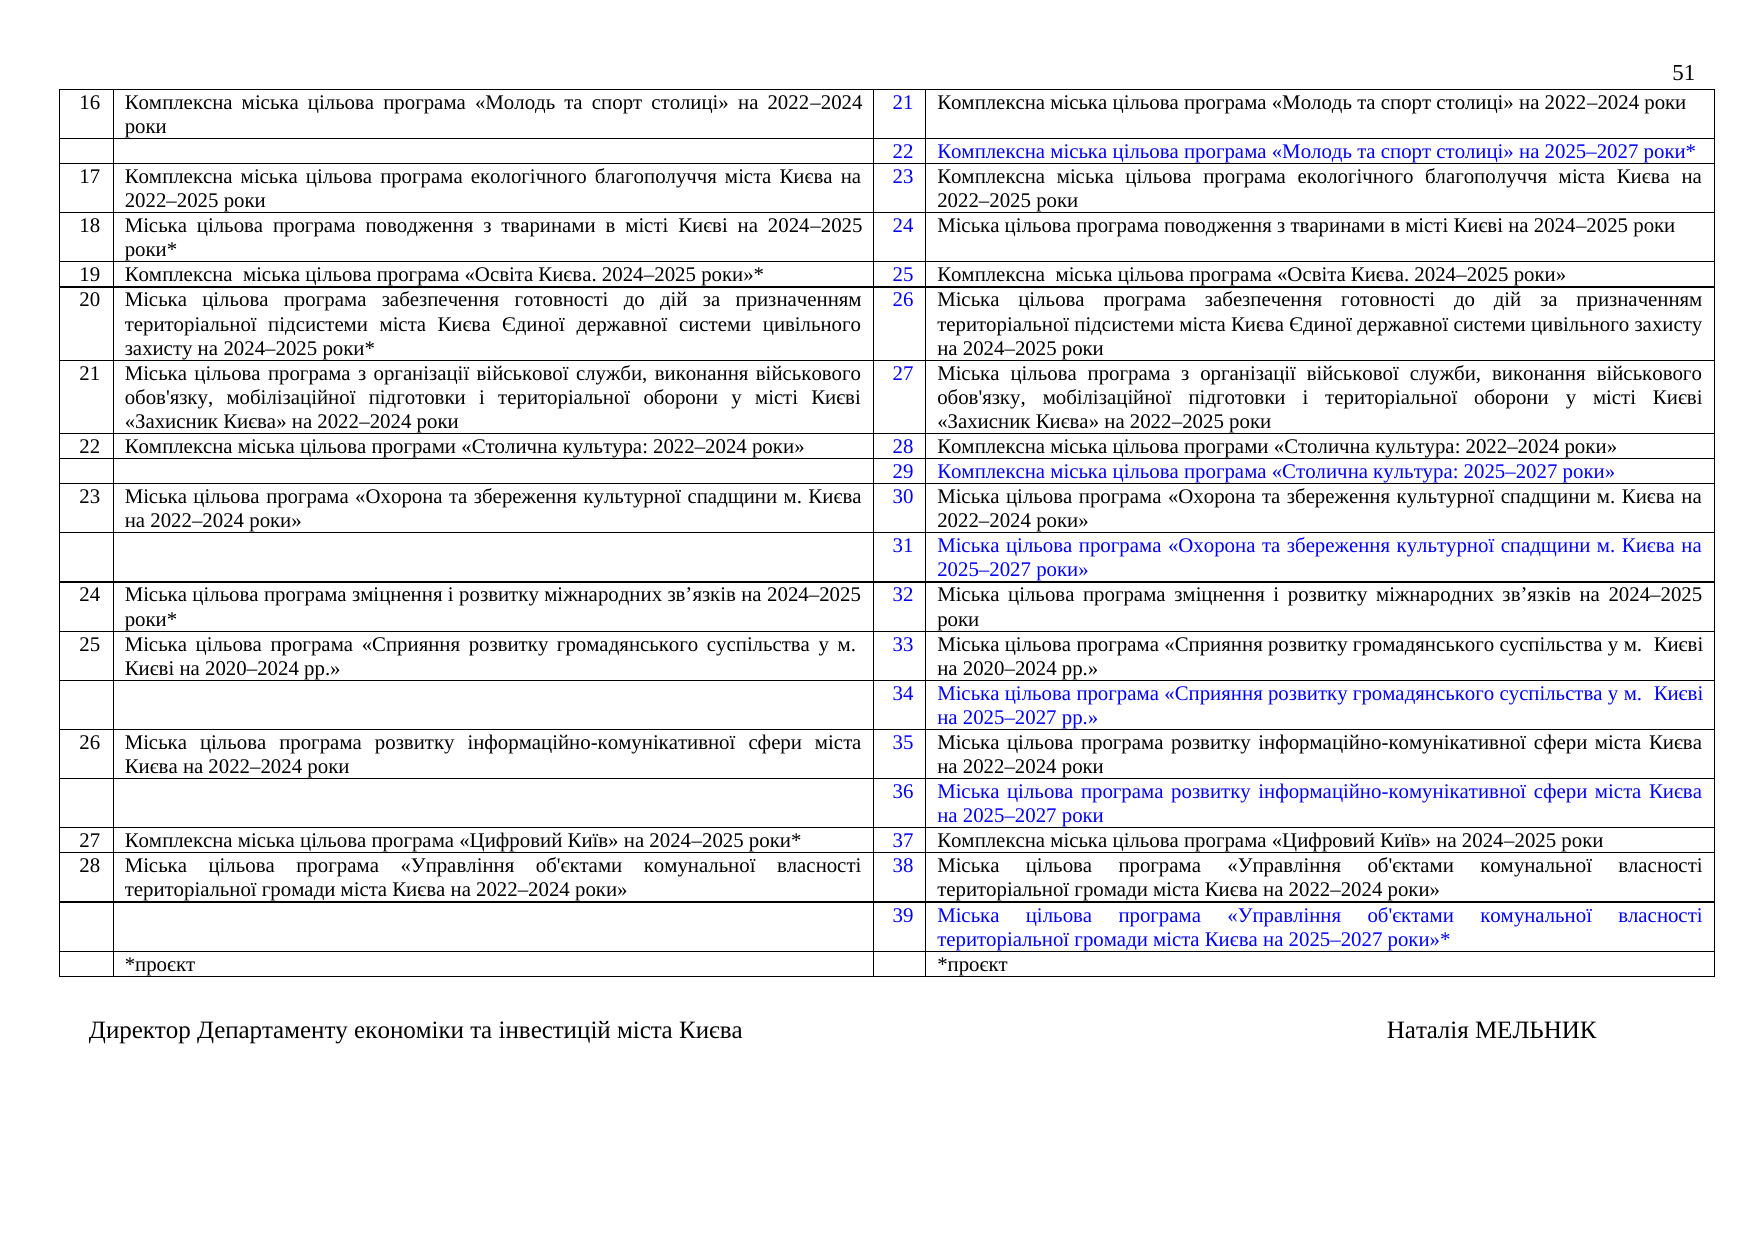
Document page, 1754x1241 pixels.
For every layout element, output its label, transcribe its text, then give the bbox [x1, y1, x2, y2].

table_cell Міська цільова програма зміцнення і розвитку міжнародних зв’язків на 2024–2025 роки [926, 583, 1714, 631]
table_cell Міська цільова програма «Охорона та збереження культурної спадщини м. Києва на 2025–2027 роки» [926, 533, 1714, 581]
table_cell 17 [60, 164, 113, 212]
table_cell Комплексна міська цільова програма «Молодь та спорт столиці» на 2022–2024 роки [114, 90, 873, 138]
table_cell 37 [874, 828, 925, 852]
table_cell 39 [874, 903, 925, 951]
table_cell [114, 903, 873, 951]
table_cell Комплексна міська цільова програма «Цифровий Київ» на 2024–2025 роки* [114, 828, 873, 852]
table_cell Міська цільова програма «Управління об'єктами комунальної власності територіальної громади міста Києва на 2025–2027 роки»* [926, 903, 1714, 951]
table_cell 19 [60, 262, 113, 286]
table_cell 20 [60, 288, 113, 359]
table_cell 22 [874, 139, 925, 163]
table_cell Міська цільова програма з організації військової служби, виконання військового обов'язку, мобілізаційної підготовки і територіальної оборони у місті Києві «Захисник Києва» на 2022–2025 роки [926, 361, 1714, 433]
table_cell 33 [874, 632, 925, 680]
table_cell [114, 533, 873, 581]
table_cell Комплексна міська цільова програма «Цифровий Київ» на 2024–2025 роки [926, 828, 1714, 852]
table_cell 34 [874, 681, 925, 729]
table_cell Міська цільова програма розвитку інформаційно-комунікативної сфери міста Києва на 2022–2024 роки [114, 730, 873, 778]
table_cell Міська цільова програма «Управління об'єктами комунальної власності територіальної громади міста Києва на 2022–2024 роки» [114, 853, 873, 901]
table_cell 32 [874, 583, 925, 631]
table_cell 26 [60, 730, 113, 778]
table_cell 25 [60, 632, 113, 680]
table_cell 22 [60, 434, 113, 458]
table_cell 30 [874, 484, 925, 532]
table_cell Міська цільова програма з організації військової служби, виконання військового обов'язку, мобілізаційної підготовки і територіальної оборони у місті Києві «Захисник Києва» на 2022–2024 роки [114, 361, 873, 433]
table_cell Комплексна міська цільова програма «Освіта Києва. 2024–2025 роки» [926, 262, 1714, 286]
table_cell Комплексна міська цільова програма екологічного благополуччя міста Києва на 2022–2025 роки [926, 164, 1714, 212]
table_cell 28 [874, 434, 925, 458]
table_cell Міська цільова програма розвитку інформаційно-комунікативної сфери міста Києва на 2025–2027 роки [926, 779, 1714, 827]
table_cell [60, 903, 113, 951]
table_cell [60, 533, 113, 581]
table_cell 38 [874, 853, 925, 901]
table_cell 28 [60, 853, 113, 901]
table_cell 36 [874, 779, 925, 827]
table_cell Міська цільова програма зміцнення і розвитку міжнародних зв’язків на 2024–2025 роки* [114, 583, 873, 631]
table_cell 16 [60, 90, 113, 138]
table_cell 21 [874, 90, 925, 138]
table_cell *проєкт [114, 952, 873, 976]
table_cell 23 [60, 484, 113, 532]
table_cell Комплексна міська цільова програма «Молодь та спорт столиці» на 2025–2027 роки* [926, 139, 1714, 163]
table_cell 27 [874, 361, 925, 433]
table_cell [114, 681, 873, 729]
table_cell [60, 459, 113, 483]
text Директор Департаменту економіки та інвестицій міста Києва Наталія МЕЛЬНИК [89, 1015, 1695, 1044]
table_cell [60, 952, 113, 976]
table_cell [60, 779, 113, 827]
table_cell *проєкт [926, 952, 1714, 976]
table_cell Міська цільова програма «Сприяння розвитку громадянського суспільства у м. Києві на 2025–2027 рр.» [926, 681, 1714, 729]
table_cell Міська цільова програма забезпечення готовності до дій за призначенням територіальної підсистеми міста Києва Єдиної державної системи цивільного захисту на 2024–2025 роки* [114, 288, 873, 359]
table_cell Міська цільова програма забезпечення готовності до дій за призначенням територіальної підсистеми міста Києва Єдиної державної системи цивільного захисту на 2024–2025 роки [926, 288, 1714, 359]
table_cell 27 [60, 828, 113, 852]
table_cell Міська цільова програма «Охорона та збереження культурної спадщини м. Києва на 2022–2024 роки» [114, 484, 873, 532]
table_cell Міська цільова програма «Управління об'єктами комунальної власності територіальної громади міста Києва на 2022–2024 роки» [926, 853, 1714, 901]
table_cell [60, 139, 113, 163]
table_cell Комплексна міська цільова програми «Столична культура: 2022–2024 роки» [114, 434, 873, 458]
table_cell 31 [874, 533, 925, 581]
table_cell 23 [874, 164, 925, 212]
table_cell Комплексна міська цільова програма «Молодь та спорт столиці» на 2022–2024 роки [926, 90, 1714, 138]
table_cell Міська цільова програма «Охорона та збереження культурної спадщини м. Києва на 2022–2024 роки» [926, 484, 1714, 532]
table_cell Міська цільова програма поводження з тваринами в місті Києві на 2024–2025 роки [926, 213, 1714, 261]
table_cell 18 [60, 213, 113, 261]
table_cell Комплексна міська цільова програма «Освіта Києва. 2024–2025 роки»* [114, 262, 873, 286]
table_cell 21 [60, 361, 113, 433]
table_cell Комплексна міська цільова програми «Столична культура: 2022–2024 роки» [926, 434, 1714, 458]
table_cell 35 [874, 730, 925, 778]
table_cell Міська цільова програма «Сприяння розвитку громадянського суспільства у м. Києві на 2020–2024 рр.» [114, 632, 873, 680]
table_cell [114, 779, 873, 827]
table_cell Міська цільова програма поводження з тваринами в місті Києві на 2024–2025 роки* [114, 213, 873, 261]
table_cell 26 [874, 288, 925, 359]
table_cell Комплексна міська цільова програма екологічного благополуччя міста Києва на 2022–2025 роки [114, 164, 873, 212]
table_cell 24 [874, 213, 925, 261]
table_cell [874, 952, 925, 976]
table_cell Комплексна міська цільова програма «Столична культура: 2025–2027 роки» [926, 459, 1714, 483]
table_cell [60, 681, 113, 729]
table_cell 24 [60, 583, 113, 631]
table_cell Міська цільова програма «Сприяння розвитку громадянського суспільства у м. Києві на 2020–2024 рр.» [926, 632, 1714, 680]
table_cell Міська цільова програма розвитку інформаційно-комунікативної сфери міста Києва на 2022–2024 роки [926, 730, 1714, 778]
table_cell 25 [874, 262, 925, 286]
table_cell [114, 459, 873, 483]
table_cell 29 [874, 459, 925, 483]
table_cell [114, 139, 873, 163]
